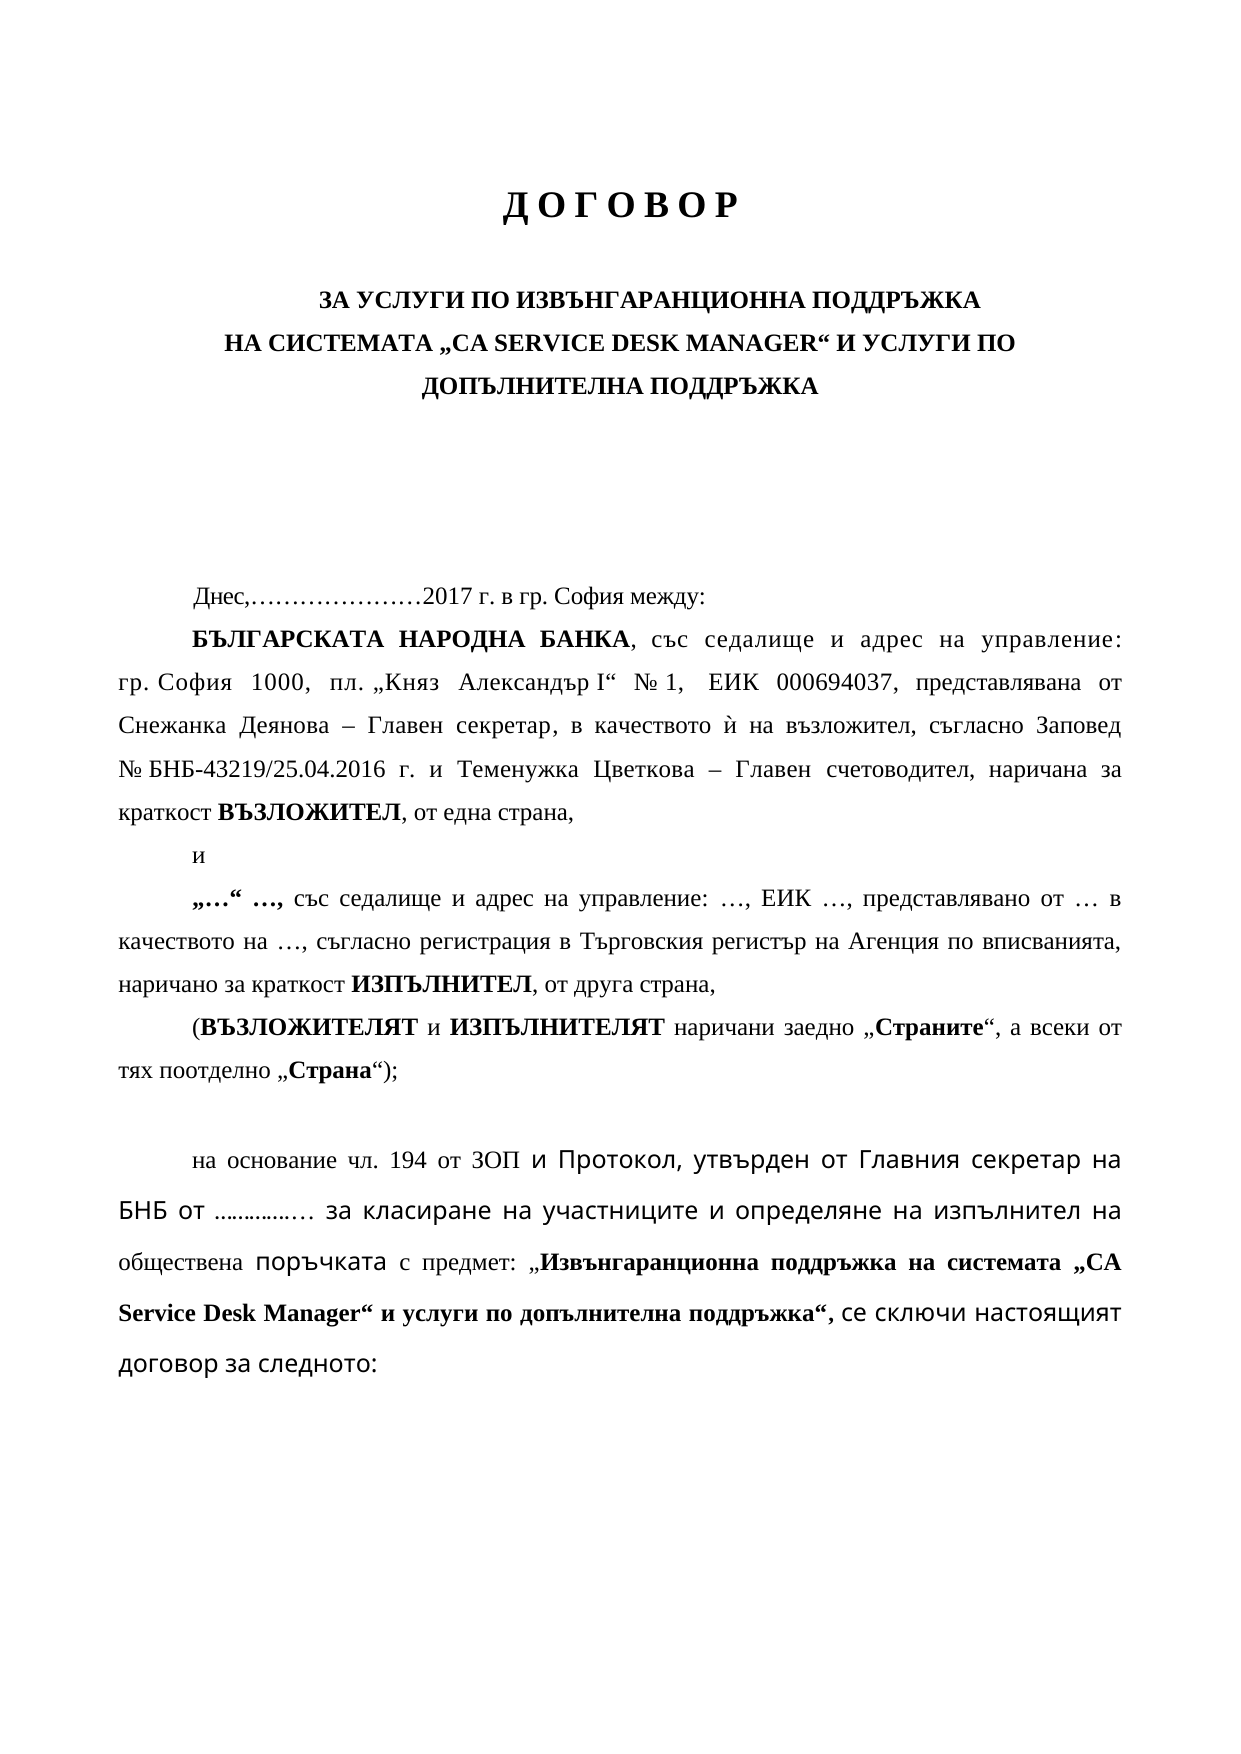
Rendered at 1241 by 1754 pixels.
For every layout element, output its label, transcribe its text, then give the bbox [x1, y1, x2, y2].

text БЪЛГАРСКАТА НАРОДНА БАНКА, със седалище и адрес на управление: гр. София 1000, пл. „Княз Александър I“ № 1, ЕИК 000694037, представлявана от Снежанка Деянова – Главен секретар, в качеството ѝ на възложител, съгласно Заповед № БНБ-43219/25.04.2016 г. и Теменужка Цветкова – Главен счетоводител, наричана за краткост ВЪЗЛОЖИТЕЛ, от една страна, [118, 624, 1122, 826]
text ЗА УСЛУГИ ПО ИЗВЪНГАРАНЦИОННА ПОДДРЪЖКА НА СИСТЕМАТА „CA SERVICE DESK MANAGER“ И УСЛУГИ ПО ДОПЪЛНИТЕЛНА ПОДДРЪЖКА [118, 285, 1122, 400]
text и [118, 840, 1122, 869]
text Днес,…………………2017 г. в гр. София между: [118, 581, 1122, 610]
text „…“ …, със седалище и адрес на управление: …, ЕИК …, представлявано от … в качеството на …, съгласно регистрация в Търговския регистър на Агенция по вписванията, наричано за краткост ИЗПЪЛНИТЕЛ, от друга страна, [118, 883, 1122, 998]
text на основание чл. 194 от ЗОП и Протокол, утвърден от Главния секретар на БНБ от ………….… за класиране на участниците и определяне на изпълнител на обществена поръчката с предмет: „Извънгаранционна поддръжка на системата „CA Service Desk Manager“ и услуги по допълнителна поддръжка“, се сключи настоящият договор за следното: [118, 1142, 1122, 1380]
text ДОГОВОР [118, 183, 1122, 226]
text (ВЪЗЛОЖИТЕЛЯТ и ИЗПЪЛНИТЕЛЯТ наричани заедно „Страните“, а всеки от тях поотделно „Страна“); [118, 1012, 1122, 1084]
